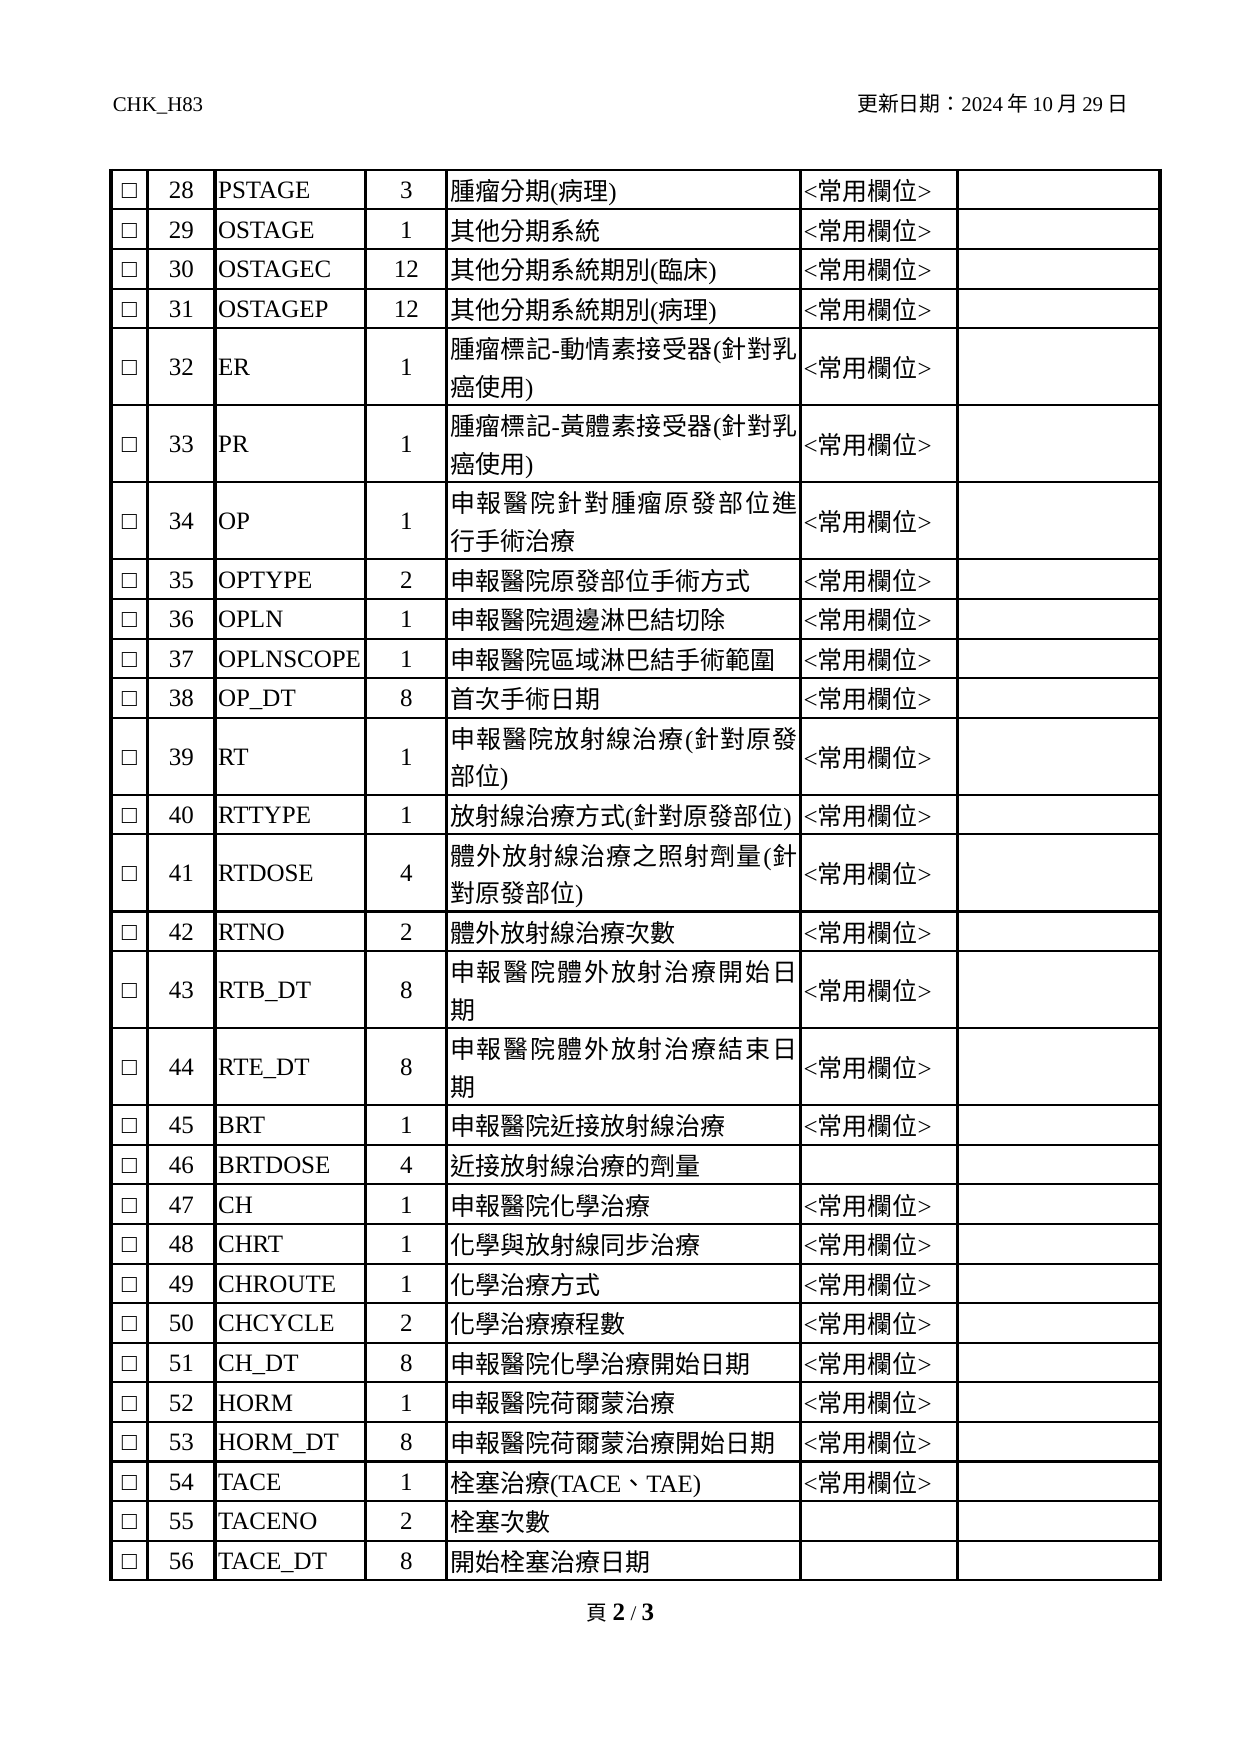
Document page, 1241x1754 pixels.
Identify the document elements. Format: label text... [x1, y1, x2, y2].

table_cell 54 [149, 1463, 213, 1500]
table_cell BRTDOSE [217, 1146, 364, 1183]
table_cell [959, 1185, 1158, 1223]
table_cell 申報醫院體外放射治療結束日期 [448, 1029, 799, 1104]
table_cell CHCYCLE [217, 1304, 364, 1342]
table_cell □ [113, 1185, 146, 1223]
table_cell 1 [367, 483, 445, 558]
table_cell [959, 835, 1158, 910]
table_cell 37 [149, 640, 213, 677]
table_cell □ [113, 1146, 146, 1183]
table_cell 39 [149, 719, 213, 794]
table_cell 化學治療方式 [448, 1265, 799, 1302]
table_cell 申報醫院放射線治療(針對原發部位) [448, 719, 799, 794]
table_cell 40 [149, 796, 213, 833]
table_cell □ [113, 406, 146, 481]
table_cell 1 [367, 406, 445, 481]
table_cell □ [113, 796, 146, 833]
table_cell <常用欄位> [802, 1383, 956, 1421]
table_cell 33 [149, 406, 213, 481]
table_cell □ [113, 600, 146, 637]
table_cell □ [113, 1423, 146, 1460]
table_cell PR [217, 406, 364, 481]
table_cell 腫瘤標記-動情素接受器(針對乳癌使用) [448, 329, 799, 404]
table_cell 申報醫院週邊淋巴結切除 [448, 600, 799, 637]
table_cell [959, 406, 1158, 481]
table_cell 32 [149, 329, 213, 404]
table_cell 1 [367, 1185, 445, 1223]
table_cell 近接放射線治療的劑量 [448, 1146, 799, 1183]
table_cell RTB_DT [217, 952, 364, 1027]
table_cell 其他分期系統期別(病理) [448, 290, 799, 327]
table_cell TACE [217, 1463, 364, 1500]
table_cell <常用欄位> [802, 1029, 956, 1104]
table_cell 2 [367, 913, 445, 950]
table_cell 申報醫院化學治療開始日期 [448, 1344, 799, 1381]
table_cell 申報醫院區域淋巴結手術範圍 [448, 640, 799, 677]
table_cell 化學治療療程數 [448, 1304, 799, 1342]
table_cell □ [113, 835, 146, 910]
table_cell 29 [149, 210, 213, 248]
table_cell [959, 1225, 1158, 1262]
table_cell □ [113, 290, 146, 327]
table_cell [959, 1146, 1158, 1183]
table_cell □ [113, 640, 146, 677]
table_cell [959, 640, 1158, 677]
table_cell [959, 250, 1158, 287]
table_cell [959, 1463, 1158, 1500]
table_cell 申報醫院近接放射線治療 [448, 1106, 799, 1144]
table_cell 1 [367, 600, 445, 637]
table_cell RT [217, 719, 364, 794]
table_cell [959, 1029, 1158, 1104]
table_cell □ [113, 952, 146, 1027]
table_cell CH [217, 1185, 364, 1223]
table_cell 放射線治療方式(針對原發部位) [448, 796, 799, 833]
table_cell 2 [367, 560, 445, 598]
table_cell [802, 1502, 956, 1539]
table_cell <常用欄位> [802, 1265, 956, 1302]
table_cell 其他分期系統期別(臨床) [448, 250, 799, 287]
table_cell □ [113, 250, 146, 287]
table_cell 42 [149, 913, 213, 950]
table_cell RTNO [217, 913, 364, 950]
table_cell 1 [367, 640, 445, 677]
table_cell 申報醫院化學治療 [448, 1185, 799, 1223]
table_cell 化學與放射線同步治療 [448, 1225, 799, 1262]
table_cell <常用欄位> [802, 796, 956, 833]
table_cell [959, 796, 1158, 833]
table_cell □ [113, 1463, 146, 1500]
table_cell 44 [149, 1029, 213, 1104]
table_cell <常用欄位> [802, 719, 956, 794]
table_cell <常用欄位> [802, 329, 956, 404]
table_cell 50 [149, 1304, 213, 1342]
table_cell 申報醫院荷爾蒙治療 [448, 1383, 799, 1421]
table_cell ER [217, 329, 364, 404]
table_cell <常用欄位> [802, 1423, 956, 1460]
table_cell 38 [149, 679, 213, 717]
table_cell 1 [367, 796, 445, 833]
table_cell 腫瘤標記-黃體素接受器(針對乳癌使用) [448, 406, 799, 481]
table_cell 1 [367, 329, 445, 404]
table_cell PSTAGE [217, 171, 364, 208]
table_cell TACENO [217, 1502, 364, 1539]
table_cell 48 [149, 1225, 213, 1262]
table_cell □ [113, 1542, 146, 1579]
table_cell □ [113, 679, 146, 717]
table_cell <常用欄位> [802, 640, 956, 677]
table_cell 45 [149, 1106, 213, 1144]
table_cell 栓塞次數 [448, 1502, 799, 1539]
table_cell CH_DT [217, 1344, 364, 1381]
table_cell [959, 1106, 1158, 1144]
table_cell [959, 483, 1158, 558]
table_cell <常用欄位> [802, 483, 956, 558]
table_cell 41 [149, 835, 213, 910]
table_cell OP_DT [217, 679, 364, 717]
table_cell <常用欄位> [802, 1344, 956, 1381]
table_cell 2 [367, 1502, 445, 1539]
table_cell 8 [367, 952, 445, 1027]
table_cell 8 [367, 1423, 445, 1460]
table_cell 8 [367, 1029, 445, 1104]
table_cell [959, 1265, 1158, 1302]
table_cell 體外放射線治療之照射劑量(針對原發部位) [448, 835, 799, 910]
table_cell 1 [367, 210, 445, 248]
table_cell OSTAGEP [217, 290, 364, 327]
table_cell □ [113, 1344, 146, 1381]
table_cell RTE_DT [217, 1029, 364, 1104]
table_cell 35 [149, 560, 213, 598]
table_cell [959, 329, 1158, 404]
table_cell 1 [367, 719, 445, 794]
table_cell <常用欄位> [802, 913, 956, 950]
table_cell [959, 1542, 1158, 1579]
table_cell [959, 560, 1158, 598]
table_cell 1 [367, 1106, 445, 1144]
table_cell □ [113, 329, 146, 404]
table_cell [959, 1423, 1158, 1460]
table_cell OPLN [217, 600, 364, 637]
table_cell 申報醫院荷爾蒙治療開始日期 [448, 1423, 799, 1460]
table_cell RTTYPE [217, 796, 364, 833]
table_cell BRT [217, 1106, 364, 1144]
table_cell □ [113, 1502, 146, 1539]
table_cell □ [113, 913, 146, 950]
table_cell [959, 679, 1158, 717]
table_cell <常用欄位> [802, 406, 956, 481]
table_cell <常用欄位> [802, 1304, 956, 1342]
table_cell [959, 952, 1158, 1027]
table_cell □ [113, 1265, 146, 1302]
table_cell [959, 1304, 1158, 1342]
table_cell 30 [149, 250, 213, 287]
table_cell <常用欄位> [802, 952, 956, 1027]
table_cell 46 [149, 1146, 213, 1183]
table_cell 56 [149, 1542, 213, 1579]
table_cell 55 [149, 1502, 213, 1539]
table_cell [802, 1146, 956, 1183]
table_cell 34 [149, 483, 213, 558]
table_cell <常用欄位> [802, 171, 956, 208]
table_cell 43 [149, 952, 213, 1027]
table_cell 1 [367, 1383, 445, 1421]
table_cell OPTYPE [217, 560, 364, 598]
table_cell <常用欄位> [802, 250, 956, 287]
table_cell TACE_DT [217, 1542, 364, 1579]
table_cell 1 [367, 1225, 445, 1262]
table_cell □ [113, 1304, 146, 1342]
table_cell 體外放射線治療次數 [448, 913, 799, 950]
table_cell <常用欄位> [802, 835, 956, 910]
table_cell [959, 210, 1158, 248]
table_cell 2 [367, 1304, 445, 1342]
table_cell <常用欄位> [802, 1106, 956, 1144]
table_cell 52 [149, 1383, 213, 1421]
table_cell □ [113, 1106, 146, 1144]
table_cell [959, 719, 1158, 794]
table_cell [802, 1542, 956, 1579]
table_cell 12 [367, 290, 445, 327]
table_cell 1 [367, 1463, 445, 1500]
table_cell 4 [367, 835, 445, 910]
table_cell 申報醫院針對腫瘤原發部位進行手術治療 [448, 483, 799, 558]
table_cell 36 [149, 600, 213, 637]
table_cell 開始栓塞治療日期 [448, 1542, 799, 1579]
table_cell RTDOSE [217, 835, 364, 910]
table_cell 8 [367, 679, 445, 717]
table_cell 47 [149, 1185, 213, 1223]
table_cell 其他分期系統 [448, 210, 799, 248]
table_cell <常用欄位> [802, 1225, 956, 1262]
table_cell 腫瘤分期(病理) [448, 171, 799, 208]
table_cell 1 [367, 1265, 445, 1302]
table_cell □ [113, 1383, 146, 1421]
table_cell 8 [367, 1344, 445, 1381]
table_cell OSTAGE [217, 210, 364, 248]
table_cell 4 [367, 1146, 445, 1183]
table_cell <常用欄位> [802, 600, 956, 637]
table_cell 申報醫院體外放射治療開始日期 [448, 952, 799, 1027]
table_cell <常用欄位> [802, 290, 956, 327]
table_cell [959, 1344, 1158, 1381]
table_cell 53 [149, 1423, 213, 1460]
table_cell 3 [367, 171, 445, 208]
table_cell 12 [367, 250, 445, 287]
table_cell [959, 600, 1158, 637]
table_cell 51 [149, 1344, 213, 1381]
table_cell 申報醫院原發部位手術方式 [448, 560, 799, 598]
table_cell 49 [149, 1265, 213, 1302]
table_cell OPLNSCOPE [217, 640, 364, 677]
table_cell [959, 1383, 1158, 1421]
table_cell 栓塞治療(TACE、TAE) [448, 1463, 799, 1500]
table_cell □ [113, 1029, 146, 1104]
table_cell 28 [149, 171, 213, 208]
table_cell □ [113, 171, 146, 208]
table_cell <常用欄位> [802, 679, 956, 717]
table_cell □ [113, 560, 146, 598]
table_cell <常用欄位> [802, 1463, 956, 1500]
table_cell 31 [149, 290, 213, 327]
table_cell [959, 171, 1158, 208]
table_cell 首次手術日期 [448, 679, 799, 717]
table_cell <常用欄位> [802, 560, 956, 598]
table_cell □ [113, 483, 146, 558]
table_cell <常用欄位> [802, 210, 956, 248]
table_cell □ [113, 719, 146, 794]
table_cell HORM_DT [217, 1423, 364, 1460]
table_cell □ [113, 1225, 146, 1262]
table_cell [959, 1502, 1158, 1539]
table_cell □ [113, 210, 146, 248]
table_cell CHRT [217, 1225, 364, 1262]
table_cell 8 [367, 1542, 445, 1579]
table_cell OP [217, 483, 364, 558]
table_cell <常用欄位> [802, 1185, 956, 1223]
table_cell [959, 290, 1158, 327]
table_cell OSTAGEC [217, 250, 364, 287]
table_cell HORM [217, 1383, 364, 1421]
table_cell CHROUTE [217, 1265, 364, 1302]
table_cell [959, 913, 1158, 950]
